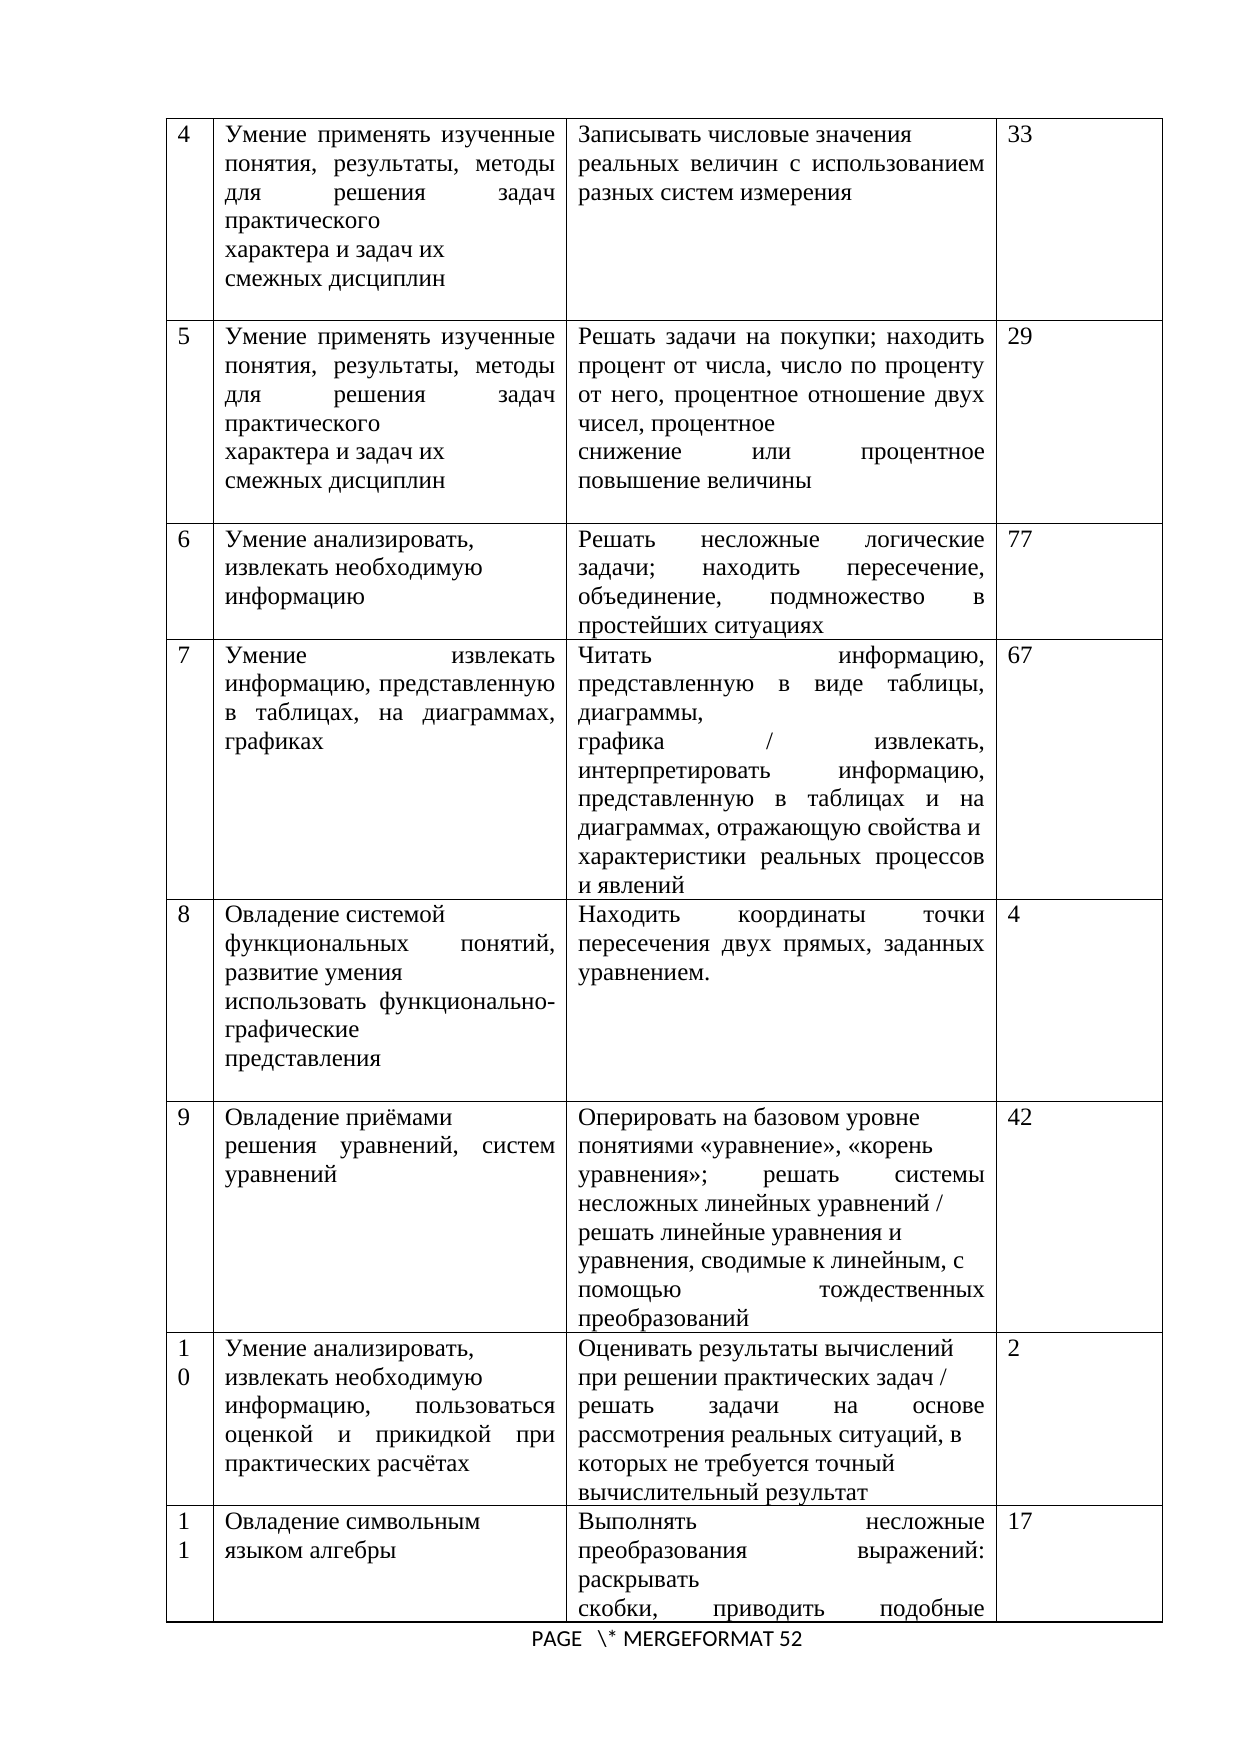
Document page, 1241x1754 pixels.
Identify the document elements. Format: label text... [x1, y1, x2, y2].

table_cell 10 [167, 1333, 213, 1505]
table_cell 4 [997, 900, 1162, 1101]
table_cell 67 [997, 640, 1162, 898]
table_cell 6 [167, 524, 213, 639]
table_cell 33 [997, 119, 1162, 320]
table_cell Овладение системой функциональных понятий, развитие умения использовать функционально-графические представления [214, 900, 566, 1101]
table_cell Решать несложные логические задачи; находить пересечение, объединение, подмножество в простейших ситуациях [567, 524, 996, 639]
table_cell Умение анализировать, извлекать необходимую информацию [214, 524, 566, 639]
table_cell 42 [997, 1102, 1162, 1332]
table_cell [214, 1506, 566, 1621]
table_cell Читать информацию, представленную в виде таблицы, диаграммы, графика / извлекать, интерпретировать информацию, представленную в таблицах и на диаграммах, отражающую свойства и характеристики реальных процессов и явлений [567, 640, 996, 898]
table_cell 7 [167, 640, 213, 898]
table_cell 8 [167, 900, 213, 1101]
table_cell 11 [167, 1506, 213, 1621]
table_cell Записывать числовые значения реальных величин с использованием разных систем измерения [567, 119, 996, 320]
table_cell Находить координаты точки пересечения двух прямых, заданных уравнением. [567, 900, 996, 1101]
table_cell Умение применять изученные понятия, результаты, методы для решения задач практического характера и задач их смежных дисциплин [214, 119, 566, 320]
table_cell Умение извлекать информацию, представленную в таблицах, на диаграммах, графиках [214, 640, 566, 898]
table_cell Оценивать результаты вычислений при решении практических задач / решать задачи на основе рассмотрения реальных ситуаций, в которых не требуется точный вычислительный результат [567, 1333, 996, 1505]
table_cell Умение анализировать, извлекать необходимую информацию, пользоваться оценкой и прикидкой при практических расчётах [214, 1333, 566, 1505]
table_cell Овладение приёмами решения уравнений, систем уравнений [214, 1102, 566, 1332]
table_cell Оперировать на базовом уровне понятиями «уравнение», «корень уравнения»; решать системы несложных линейных уравнений / решать линейные уравнения и уравнения, сводимые к линейным, с помощью тождественных преобразований [567, 1102, 996, 1332]
table_cell 5 [167, 321, 213, 523]
table_cell 4 [167, 119, 213, 320]
table_cell 17 [997, 1506, 1162, 1621]
table_cell Решать задачи на покупки; находить процент от числа, число по проценту от него, процентное отношение двух чисел, процентное снижение или процентное повышение величины [567, 321, 996, 523]
table_cell 29 [997, 321, 1162, 523]
table_cell 77 [997, 524, 1162, 639]
table_cell 2 [997, 1333, 1162, 1505]
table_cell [567, 1506, 996, 1621]
table_cell Умение применять изученные понятия, результаты, методы для решения задач практического характера и задач их смежных дисциплин [214, 321, 566, 523]
table_cell 9 [167, 1102, 213, 1332]
